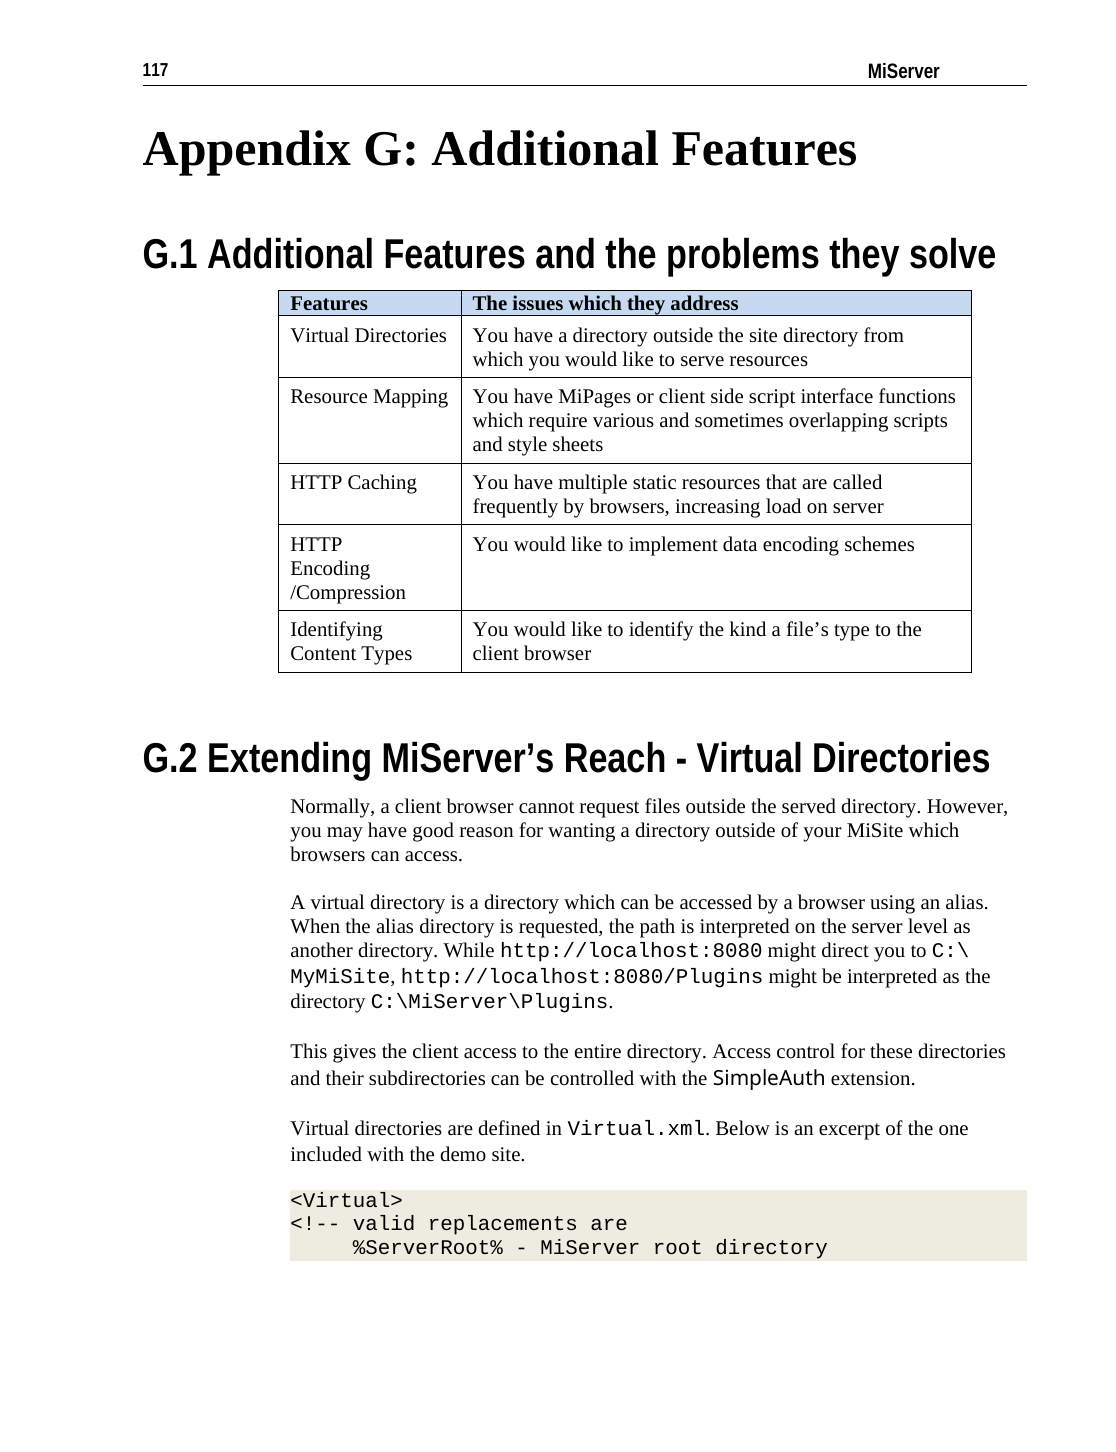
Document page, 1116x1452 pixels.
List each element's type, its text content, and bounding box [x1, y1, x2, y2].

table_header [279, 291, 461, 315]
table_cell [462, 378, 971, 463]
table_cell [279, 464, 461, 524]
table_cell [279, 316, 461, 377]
text This gives the client access to the entire directory. Access control for these directories and their subdirectories can be controlled with the SimpleAuth extension. [290, 1039, 1027, 1092]
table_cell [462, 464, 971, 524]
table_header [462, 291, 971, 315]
text <Virtual> [290, 1190, 1027, 1213]
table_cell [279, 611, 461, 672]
text Virtual directories are defined in Virtual.xml. Below is an excerpt of the one included with the demo site. [290, 1116, 1027, 1166]
subtitle G.2 Extending MiServer’s Reach - Virtual Directories [142, 733, 1027, 781]
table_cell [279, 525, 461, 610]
text Normally, a client browser cannot request files outside the served directory. However, you may have good reason for wanting a directory outside of your MiSite which browsers can access. [290, 794, 1027, 866]
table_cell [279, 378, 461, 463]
subtitle G.1 Additional Features and the problems they solve [142, 230, 1027, 278]
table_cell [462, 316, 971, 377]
text <!-- valid replacements are [290, 1213, 1027, 1237]
text %ServerRoot% - MiServer root directory [290, 1237, 1027, 1261]
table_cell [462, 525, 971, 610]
subtitle Appendix G: Additional Features [142, 118, 1027, 176]
text A virtual directory is a directory which can be accessed by a browser using an alias. When the alias directory is requested, the path is interpreted on the server level as another directory. While http://localhost:8080 might direct you to C:\MyMiSite, http://localhost:8080/Plugins might be interpreted as the directory C:\MiServer\Plugins. [290, 890, 1027, 1015]
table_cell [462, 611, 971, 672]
